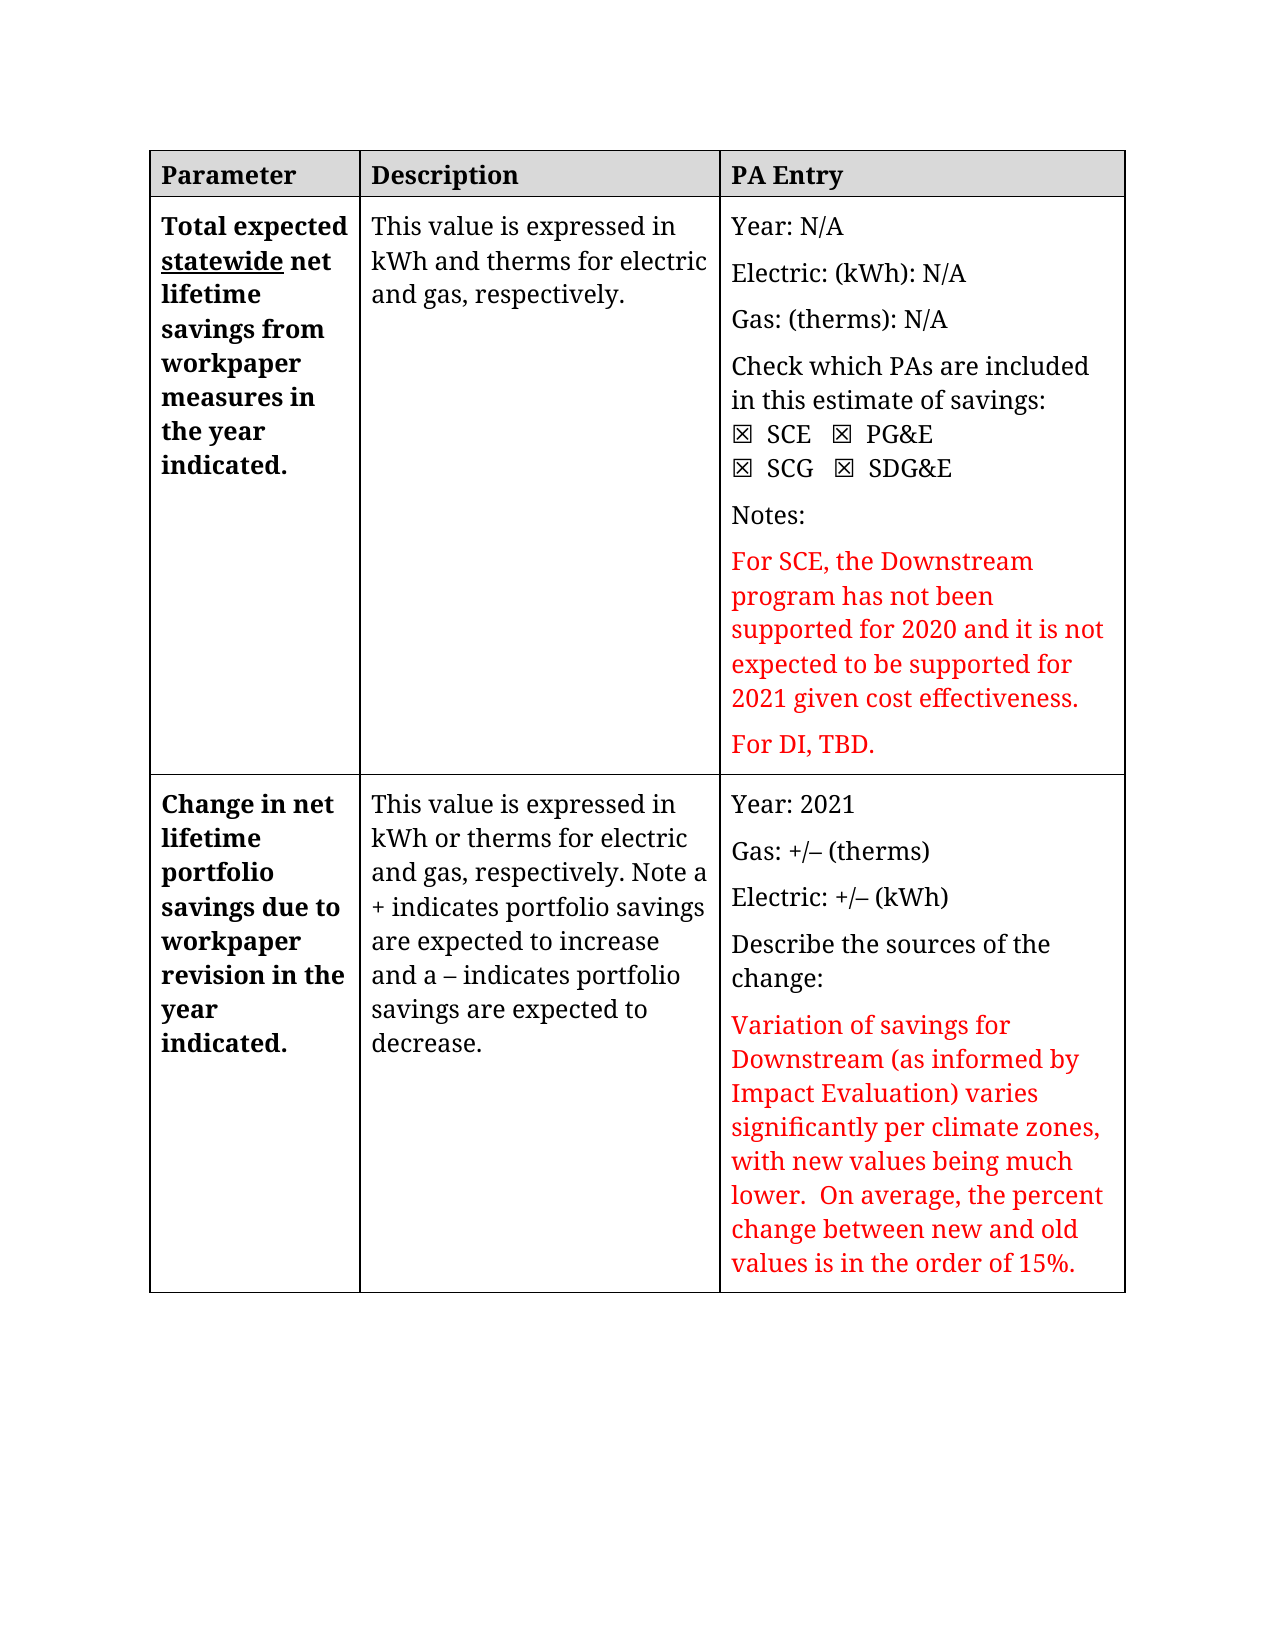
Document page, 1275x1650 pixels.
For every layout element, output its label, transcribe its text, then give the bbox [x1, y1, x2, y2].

table_cell Total expected statewide net lifetime savings from workpaper measures in the year indicated. [151, 197, 359, 773]
table_header Description [361, 151, 719, 196]
table_header Parameter [151, 151, 359, 196]
table_cell This value is expressed in kWh or therms for electric and gas, respectively. Note a + indicates portfolio savings are expected to increase and a – indicates portfolio savings are expected to decrease. [361, 775, 719, 1292]
table_cell Year: 2021 Gas: +/– (therms) Electric: +/– (kWh) Describe the sources of the change: Variation of savings for Downstream (as informed by Impact Evaluation) varies significantly per climate zones, with new values being much lower. On average, the percent change between new and old values is in the order of 15%. [721, 775, 1124, 1292]
table_cell This value is expressed in kWh and therms for electric and gas, respectively. [361, 197, 719, 773]
table_cell Change in net lifetime portfolio savings due to workpaper revision in the year indicated. [151, 775, 359, 1292]
table_header PA Entry [721, 151, 1124, 196]
table_cell Year: N/A Electric: (kWh): N/A Gas: (therms): N/A Check which PAs are included in this estimate of savings: SCE PG&E SCG SDG&E Notes: For SCE, the Downstream program has not been supported for 2020 and it is not expected to be supported for 2021 given cost effectiveness. For DI, TBD. [721, 197, 1124, 773]
